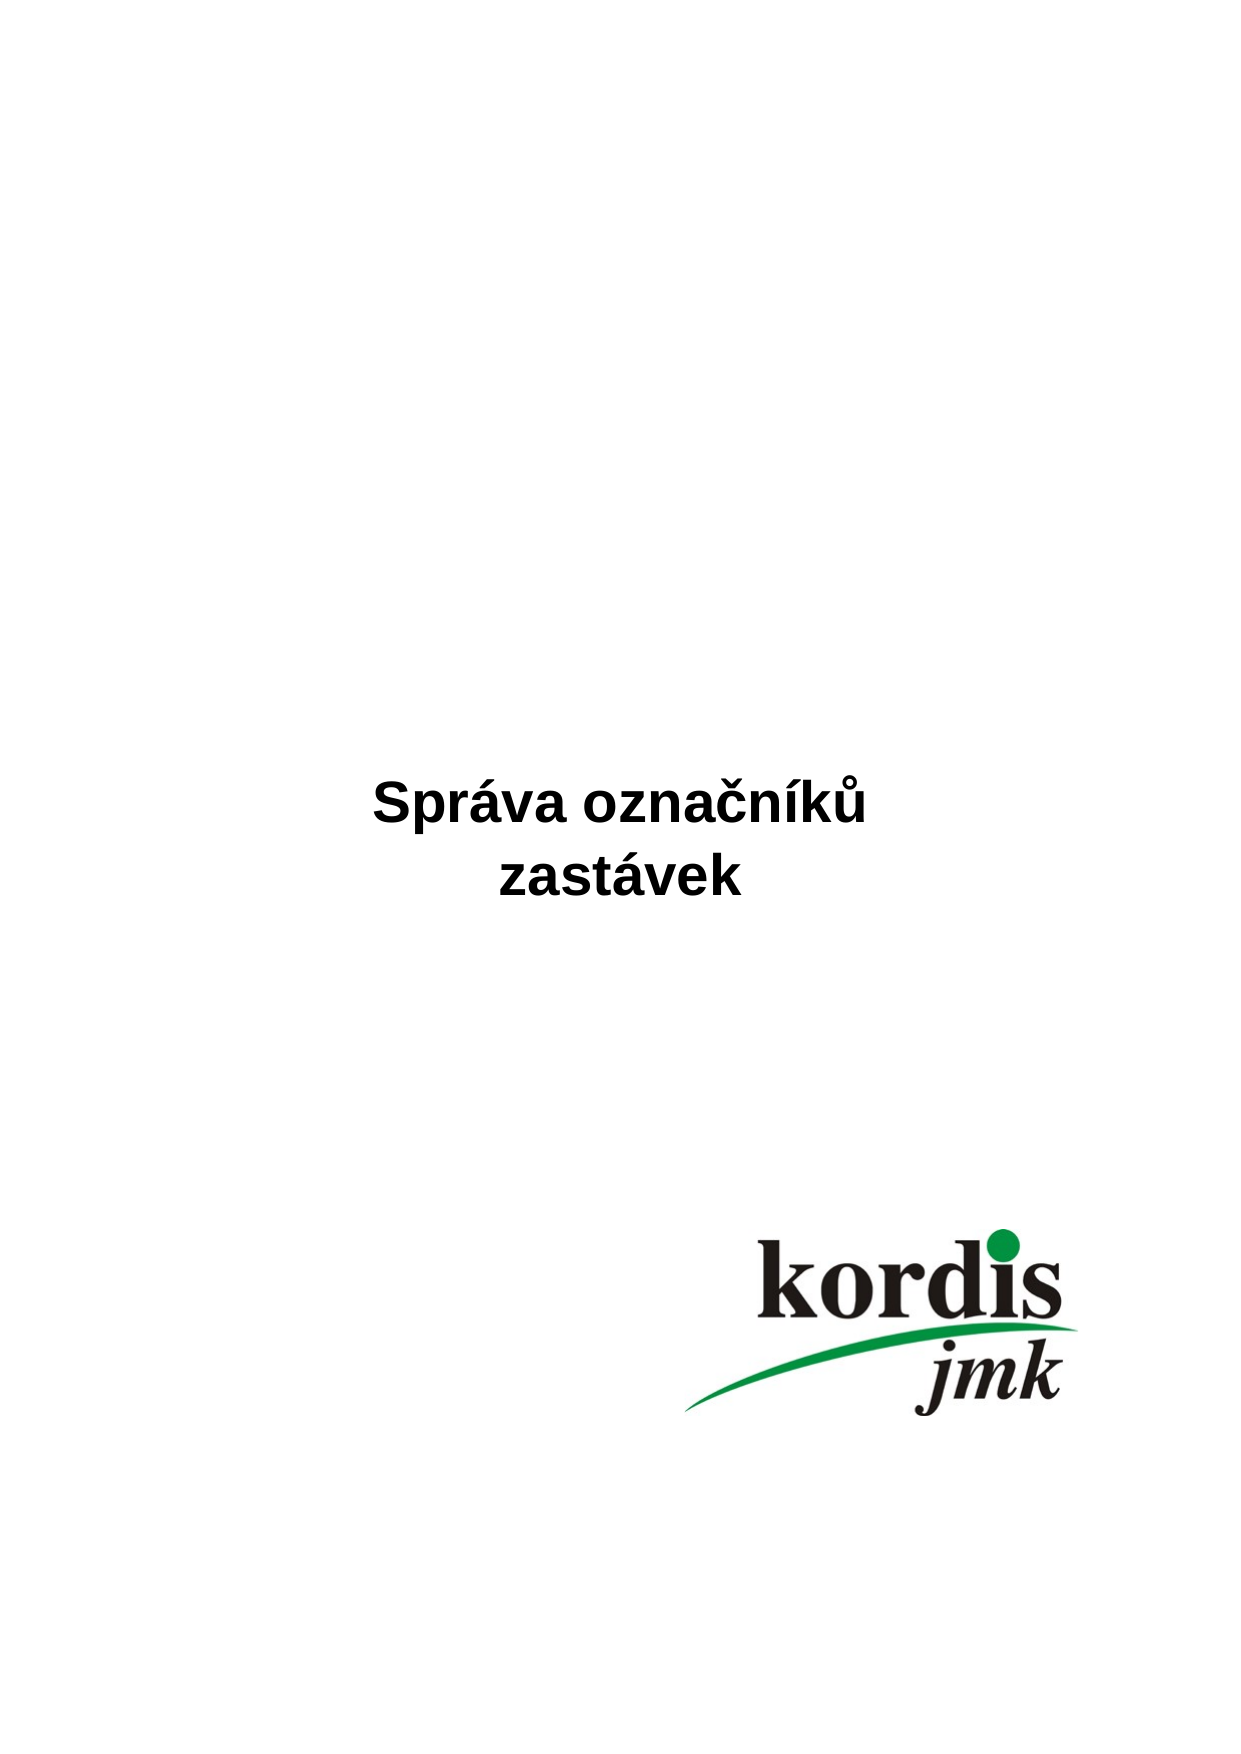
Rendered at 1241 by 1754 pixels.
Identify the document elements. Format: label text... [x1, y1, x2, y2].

picture [684, 1229, 1079, 1416]
text Správa označníků zastávek [242, 768, 998, 907]
